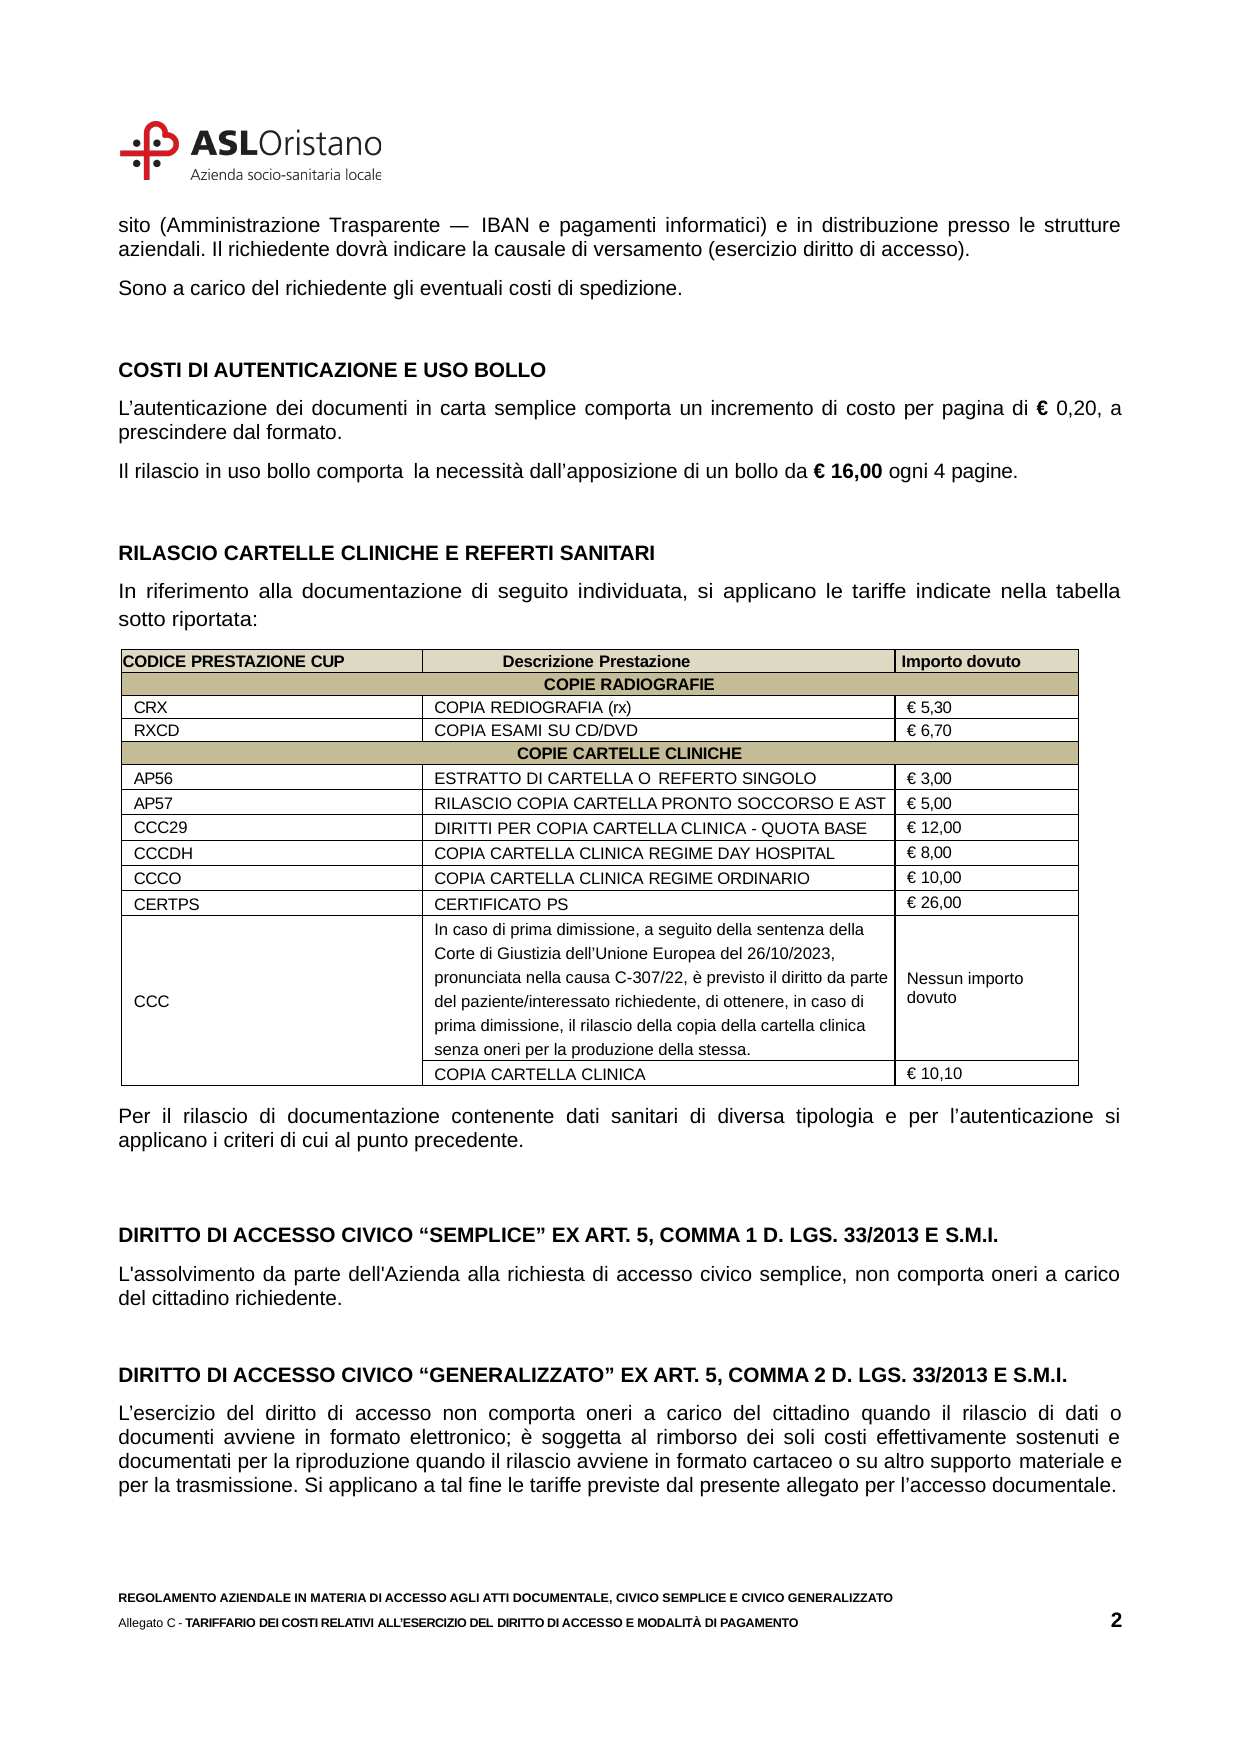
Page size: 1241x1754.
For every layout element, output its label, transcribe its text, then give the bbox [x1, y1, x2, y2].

text L'assolvimento da parte dell'Azienda alla richiesta di accesso civico semplice, non comporta oneri a carico del cittadino richiedente. [118, 1262, 1122, 1309]
text COSTI DI AUTENTICAZIONE E USO BOLLO [118, 358, 1122, 382]
text Il rilascio in uso bollo comporta la necessità dall’apposizione di un bollo da € 16,00 ogni 4 pagine. [118, 459, 1122, 483]
table_cell € 8,00 [896, 841, 1078, 864]
table_cell CCC [122, 916, 422, 1085]
picture [118, 118, 382, 184]
table_cell COPIE RADIOGRAFIE [122, 673, 1078, 695]
table_cell COPIE CARTELLE CLINICHE [122, 742, 1078, 764]
table_header Descrizione Prestazione [423, 650, 894, 672]
table_cell € 3,00 [896, 765, 1078, 789]
table_cell DIRITTI PER COPIA CARTELLA CLINICA - QUOTA BASE [423, 815, 894, 839]
table_cell € 6,70 [896, 719, 1078, 741]
table_cell AP57 [122, 790, 422, 814]
table_cell CERTIFICATO PS [423, 891, 894, 915]
table_header CODICE PRESTAZIONE CUP [122, 650, 422, 672]
table_cell € 10,10 [896, 1061, 1078, 1085]
table_cell ESTRATTO DI CARTELLA O REFERTO SINGOLO [423, 765, 894, 789]
table_cell COPIA CARTELLA CLINICA REGIME DAY HOSPITAL [423, 841, 894, 864]
table_cell € 10,00 [896, 866, 1078, 890]
table_cell CERTPS [122, 891, 422, 915]
table_cell € 5,30 [896, 696, 1078, 718]
text L’autenticazione dei documenti in carta semplice comporta un incremento di costo per pagina di € 0,20, a prescindere dal formato. [118, 396, 1122, 444]
table_cell RILASCIO COPIA CARTELLA PRONTO SOCCORSO E AST [423, 790, 894, 814]
table_cell € 26,00 [896, 891, 1078, 915]
table_header Importo dovuto [896, 650, 1078, 672]
text Sono a carico del richiedente gli eventuali costi di spedizione. [118, 276, 1122, 300]
table_cell CCCDH [122, 841, 422, 864]
text In riferimento alla documentazione di seguito individuata, si applicano le tariffe indicate nella tabella sotto riportata: [118, 579, 1122, 631]
table_cell € 5,00 [896, 790, 1078, 814]
table_cell CCCO [122, 866, 422, 890]
table_cell CRX [122, 696, 422, 718]
table_cell AP56 [122, 765, 422, 789]
table_cell COPIA REDIOGRAFIA (rx) [423, 696, 894, 718]
text RILASCIO CARTELLE CLINICHE E REFERTI SANITARI [118, 541, 1122, 564]
table_cell RXCD [122, 719, 422, 741]
text L’esercizio del diritto di accesso non comporta oneri a carico del cittadino quando il rilascio di dati o documenti avviene in formato elettronico; è soggetta al rimborso dei soli costi effettivamente sostenuti e documentati per la riproduzione quando il rilascio avviene in formato cartaceo o su altro supporto materiale e per la trasmissione. Si applicano a tal fine le tariffe previste dal presente allegato per l’accesso documentale. [118, 1401, 1122, 1497]
text DIRITTO DI ACCESSO CIVICO “GENERALIZZATO” EX ART. 5, COMMA 2 D. LGS. 33/2013 E S.M.I. [118, 1363, 1122, 1387]
text Per il rilascio di documentazione contenente dati sanitari di diversa tipologia e per l’autenticazione si applicano i criteri di cui al punto precedente. [118, 1104, 1122, 1152]
text DIRITTO DI ACCESSO CIVICO “SEMPLICE” EX ART. 5, COMMA 1 D. LGS. 33/2013 E S.M.I. [118, 1223, 1122, 1247]
table_cell CCC29 [122, 815, 422, 839]
table_cell In caso di prima dimissione, a seguito della sentenza della Corte di Giustizia dell’Unione Europea del 26/10/2023, pronunciata nella causa C-307/22, è previsto il diritto da parte del paziente/interessato richiedente, di ottenere, in caso di prima dimissione, il rilascio della copia della cartella clinica senza oneri per la produzione della stessa. [423, 916, 894, 1060]
table_cell € 12,00 [896, 815, 1078, 839]
table_cell COPIA CARTELLA CLINICA [423, 1061, 894, 1085]
table_cell COPIA ESAMI SU CD/DVD [423, 719, 894, 741]
table_cell Nessun importo dovuto [896, 916, 1078, 1060]
table_cell COPIA CARTELLA CLINICA REGIME ORDINARIO [423, 866, 894, 890]
